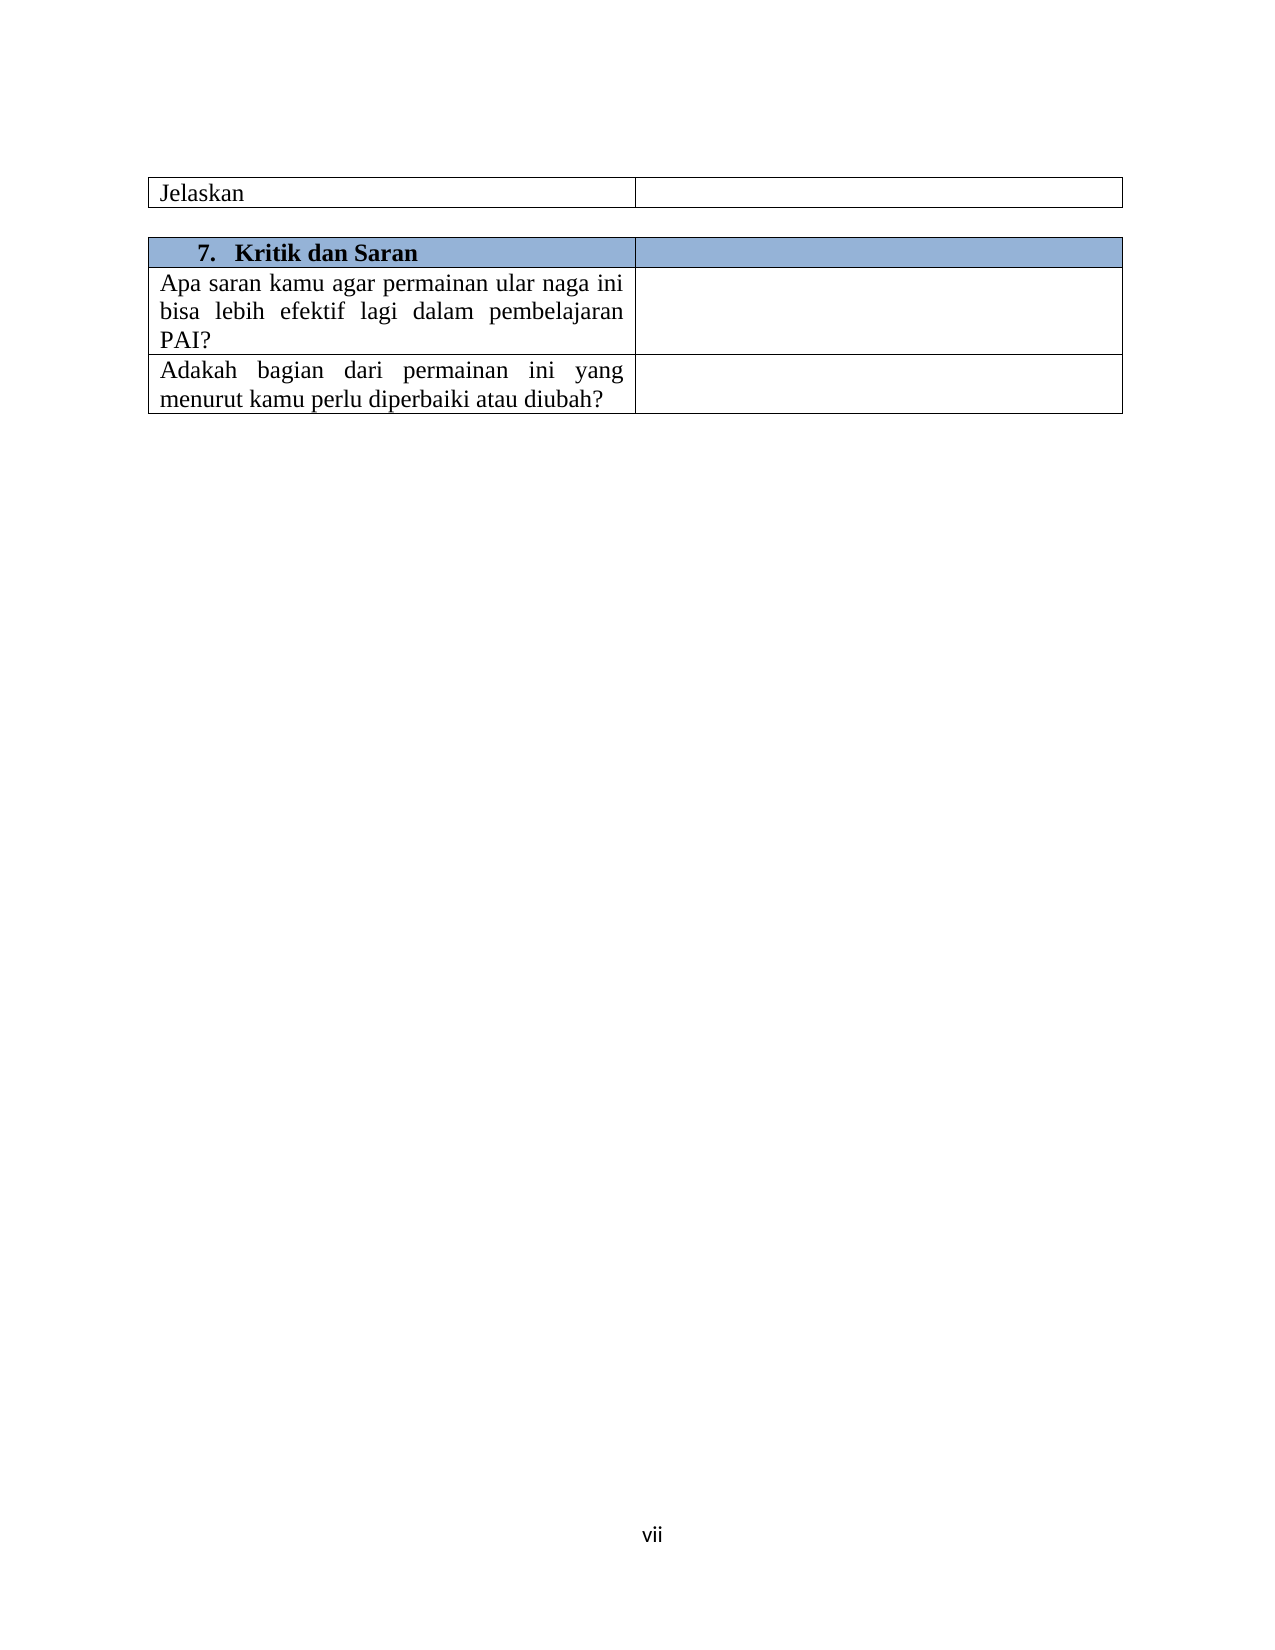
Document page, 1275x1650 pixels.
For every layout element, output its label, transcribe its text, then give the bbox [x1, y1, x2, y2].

table_header Kritik dan Saran [149, 238, 635, 267]
table_header [636, 238, 1122, 267]
table_cell Adakah bagian dari permainan ini yang menurut kamu perlu diperbaiki atau diubah? [149, 355, 635, 412]
table_cell [636, 268, 1122, 354]
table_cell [149, 178, 635, 207]
table_cell [636, 178, 1122, 207]
table_cell [636, 355, 1122, 412]
table_cell Apa saran kamu agar permainan ular naga ini bisa lebih efektif lagi dalam pembelajaran PAI? [149, 268, 635, 354]
